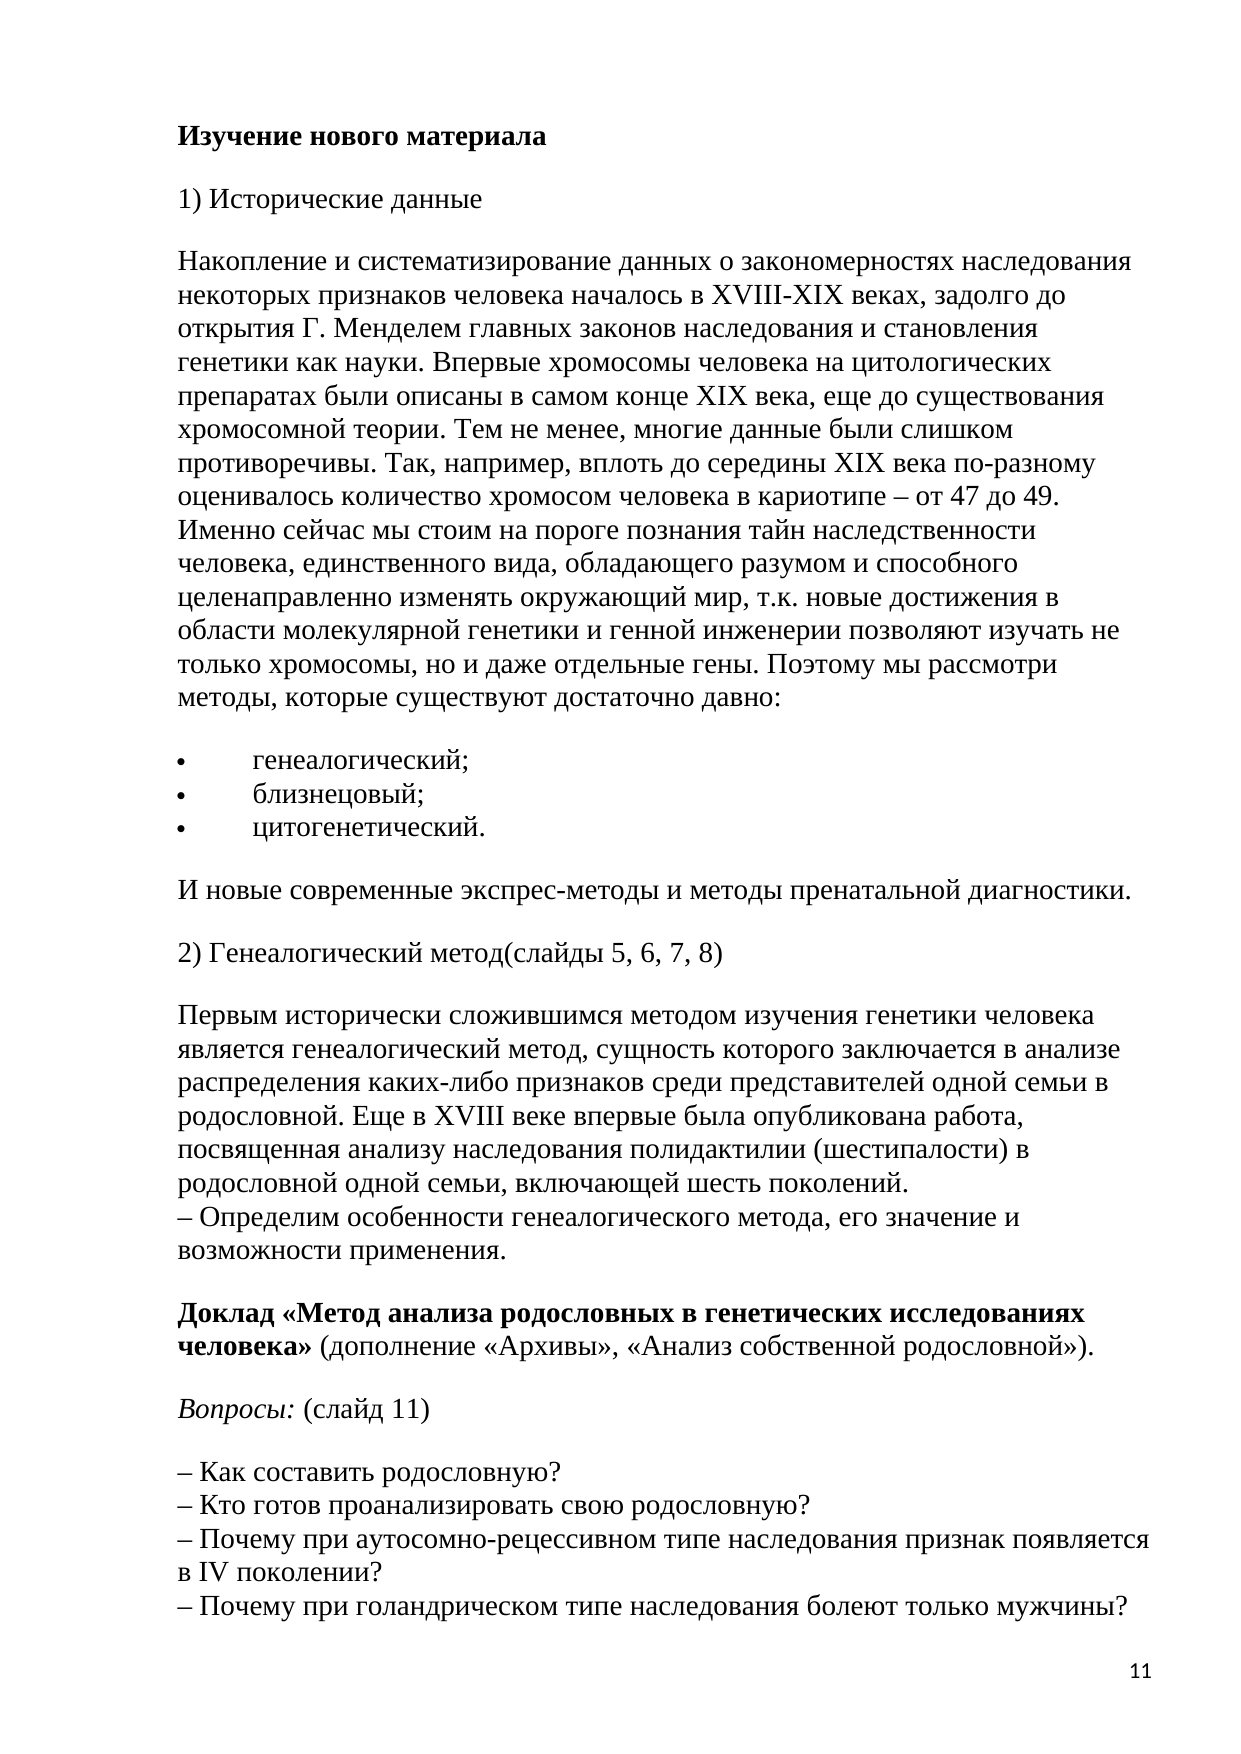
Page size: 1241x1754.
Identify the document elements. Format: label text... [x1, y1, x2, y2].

text – Как составить родословную? – Кто готов проанализировать свою родословную? – Почему при аутосомно-рецессивном типе наследования признак появляется в IV поколении? – Почему при голандрическом типе наследования болеют только мужчины? [177, 1454, 1152, 1622]
text Вопросы: (слайд 11) [177, 1391, 1152, 1425]
list цитогенетический. [177, 809, 1152, 843]
text Первым исторически сложившимся методом изучения генетики человека является генеалогический метод, сущность которого заключается в анализе распределения каких-либо признаков среди представителей одной семьи в родословной. Еще в XVIII веке впервые была опубликована работа, посвященная анализу наследования полидактилии (шестипалости) в родословной одной семьи, включающей шесть поколений. – Определим особенности генеалогического метода, его значение и возможности применения. [177, 997, 1152, 1266]
text 2) Генеалогический метод(слайды 5, 6, 7, 8) [177, 935, 1152, 968]
list генеалогический; [177, 742, 1152, 776]
text И новые современные экспрес-методы и методы пренатальной диагностики. [177, 872, 1152, 906]
text 1) Исторические данные [177, 181, 1152, 214]
list близнецовый; [177, 776, 1152, 809]
text Доклад «Метод анализа родословных в генетических исследованиях человека» (дополнение «Архивы», «Анализ собственной родословной»). [177, 1295, 1152, 1362]
text Накопление и систематизирование данных о закономерностях наследования некоторых признаков человека началось в XVIII-XIX веках, задолго до открытия Г. Менделем главных законов наследования и становления генетики как науки. Впервые хромосомы человека на цитологических препаратах были описаны в самом конце XIX века, еще до существования хромосомной теории. Тем не менее, многие данные были слишком противоречивы. Так, например, вплоть до середины XIX века по-разному оценивалось количество хромосом человека в кариотипе – от 47 до 49. Именно сейчас мы стоим на пороге познания тайн наследственности человека, единственного вида, обладающего разумом и способного целенаправленно изменять окружающий мир, т.к. новые достижения в области молекулярной генетики и генной инженерии позволяют изучать не только хромосомы, но и даже отдельные гены. Поэтому мы рассмотри методы, которые существуют достаточно давно: [177, 243, 1152, 713]
text Изучение нового материала [177, 118, 1152, 152]
